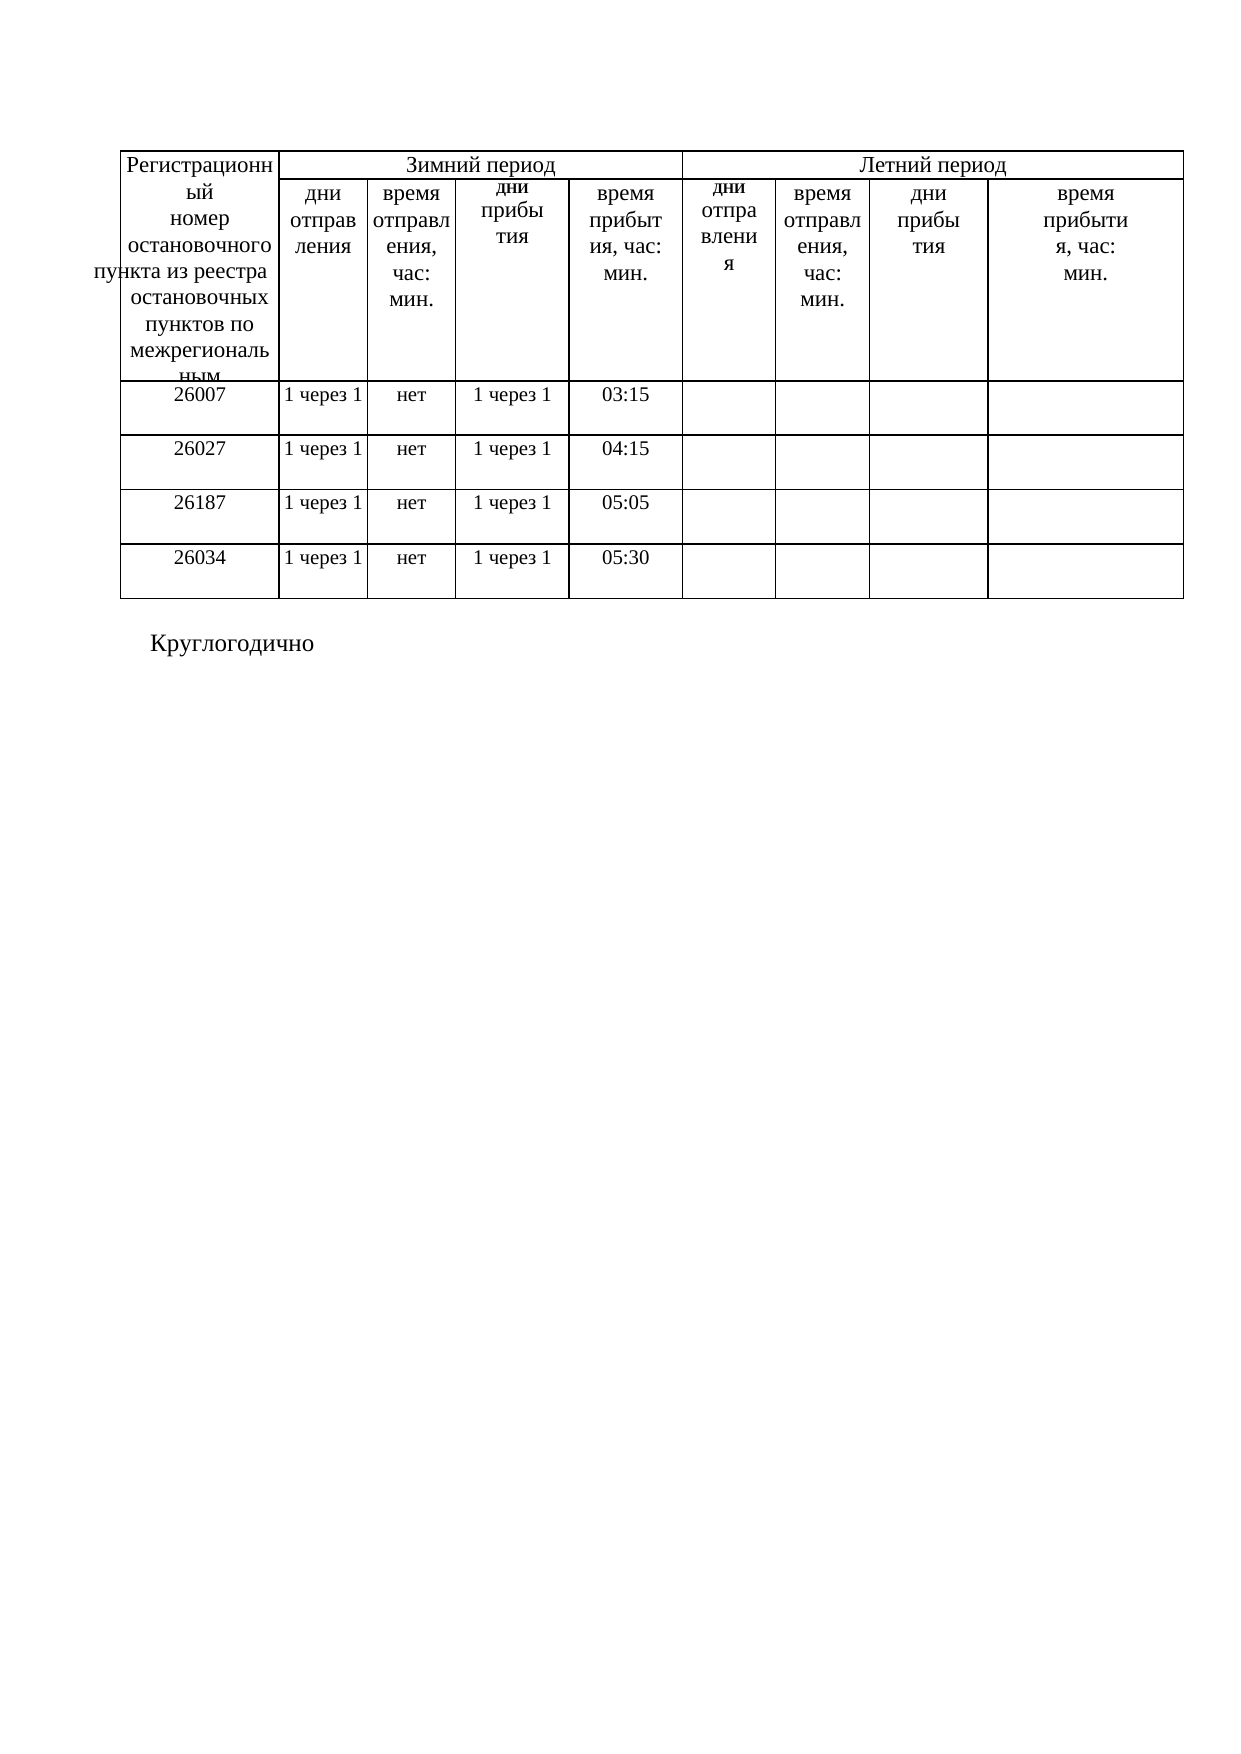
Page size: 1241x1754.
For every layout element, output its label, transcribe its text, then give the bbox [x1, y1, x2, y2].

table_cell ДНИ отпра влени я [683, 180, 775, 380]
table_cell [870, 436, 987, 489]
table_cell время прибыти я, час: мин. [989, 180, 1183, 380]
table_cell 1 через 1 [280, 490, 367, 543]
table_cell дни прибы тия [870, 180, 987, 380]
table_cell [683, 382, 775, 434]
table_cell [776, 436, 869, 489]
table_header Зимний период [280, 152, 682, 178]
table_cell 1 через 1 [456, 436, 568, 489]
table_cell нет [368, 545, 455, 597]
table_cell время отправл ения, час: мин. [776, 180, 869, 380]
table_cell [870, 545, 987, 597]
table_cell [776, 382, 869, 434]
table_cell 1 через 1 [456, 545, 568, 597]
table_cell 03:15 [570, 382, 682, 434]
table_cell 1 через 1 [456, 490, 568, 543]
table_cell [776, 490, 869, 543]
table_cell ДНИ прибы тия [456, 180, 568, 380]
table_cell [989, 490, 1183, 543]
table_cell [989, 436, 1183, 489]
table_header Летний период [683, 152, 1183, 178]
table_cell дни отправ ления [280, 180, 367, 380]
table_cell [683, 436, 775, 489]
table_cell [776, 545, 869, 597]
table_cell 26187 [121, 490, 278, 543]
table_cell 1 через 1 [456, 382, 568, 434]
table_cell 1 через 1 [280, 545, 367, 597]
table_cell нет [368, 436, 455, 489]
table_cell 1 через 1 [280, 436, 367, 489]
table_cell [989, 382, 1183, 434]
table_cell время отправл ения, час: мин. [368, 180, 455, 380]
table_cell 26034 [121, 545, 278, 597]
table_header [121, 152, 278, 380]
table_cell 05:30 [570, 545, 682, 597]
table_cell нет [368, 490, 455, 543]
table_cell 1 через 1 [280, 382, 367, 434]
table_cell нет [368, 382, 455, 434]
table_cell [870, 490, 987, 543]
table_cell [870, 382, 987, 434]
table_cell [989, 545, 1183, 597]
table_cell 04:15 [570, 436, 682, 489]
table_cell 26027 [121, 436, 278, 489]
table_cell время прибыт ия, час: мин. [570, 180, 682, 380]
text Круглогодично [150, 628, 1090, 657]
table_cell [683, 490, 775, 543]
table_cell 05:05 [570, 490, 682, 543]
table_cell [683, 545, 775, 597]
table_cell 26007 [121, 382, 278, 434]
